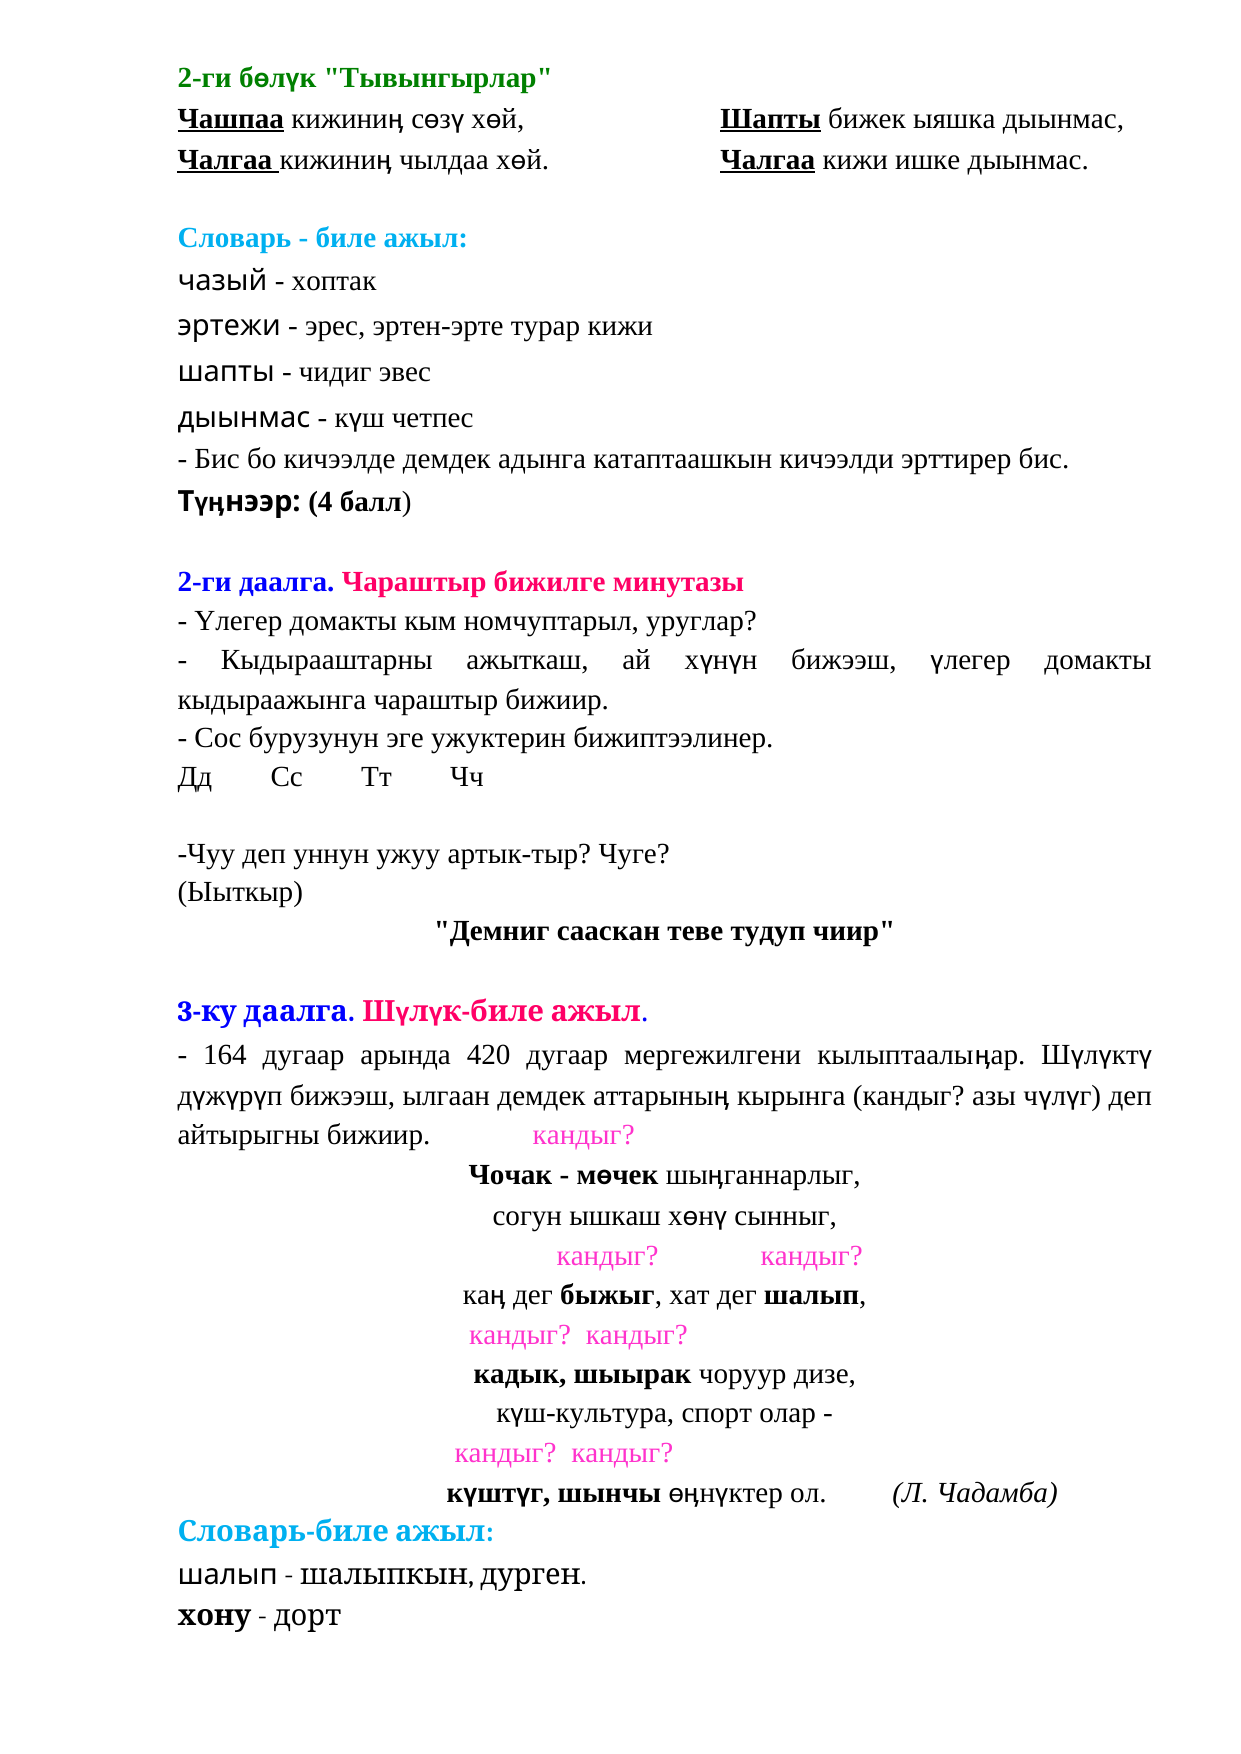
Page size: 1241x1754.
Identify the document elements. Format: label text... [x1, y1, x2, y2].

text эртежи - эрес, эртен-эрте турар кижи [177, 304, 1152, 344]
text чазый - хоптак [177, 259, 1152, 299]
text Түӊнээр: (4 балл) [177, 480, 1152, 520]
text "Демниг сааскан теве тудуп чиир" [177, 913, 1152, 947]
text Чалгаа кижиниӊ чылдаа хѳй. Чалгаа кижи ишке дыынмас. [177, 141, 1152, 177]
text Чашпаа кижиниӊ сѳзү хѳй, Шапты бижек ыяшка дыынмас, [177, 100, 1152, 136]
text - 164 дугаар арында 420 дугаар мергежилгени кылыптаалыӊар. Шүлүктү дүжүрүп бижээш, ылгаан демдек аттарыныӊ кырынга (кандыг? азы чүлүг) деп айтырыгны бижиир. кандыг? [177, 1036, 1152, 1151]
text - Бис бо кичээлде демдек адынга катаптаашкын кичээлди эрттирер бис. [177, 441, 1152, 475]
text кандыг? кандыг? [177, 1435, 1152, 1469]
text кандыг? кандыг? [177, 1238, 1152, 1271]
text дыынмас - күш четпес [177, 396, 1152, 436]
text (Ыыткыр) [177, 874, 1152, 908]
text күштүг, шынчы ѳӊнүктер ол. (Л. Чадамба) [177, 1474, 1152, 1509]
text каӊ дег быжыг, хат дег шалып, [177, 1276, 1152, 1312]
text Словарь-биле ажыл: [177, 1515, 1152, 1548]
text - Сос бурузунун эге ужуктерин бижиптээлинер. [177, 720, 1152, 754]
text согун ышкаш хѳнү сынныг, [177, 1197, 1152, 1232]
text 3-ку даалга. Шүлүк-биле ажыл. [177, 990, 1152, 1030]
text кадык, шыырак чоруур дизе, [177, 1356, 1152, 1389]
text 2-ги даалга. Чараштыр бижилге минутазы [177, 564, 1152, 598]
text Словарь - биле ажыл: [177, 220, 1152, 254]
text - Υлегер домакты кым номчуптарыл, уруглар? [177, 603, 1152, 636]
text шапты - чидиг эвес [177, 350, 1152, 390]
text шалып - шалыпкын, дурген. [177, 1553, 1152, 1593]
text Дд Сс Тт Чч [177, 759, 1152, 792]
text 2-ги бѳлүк "Тывынгырлар" [177, 59, 1152, 95]
text күш-культура, спорт олар - [177, 1394, 1152, 1430]
text Чочак - мѳчек шыӊганнарлыг, [177, 1156, 1152, 1192]
text кандыг? кандыг? [177, 1317, 1152, 1351]
text -Чуу деп уннун ужуу артык-тыр? Чуге? [177, 836, 1152, 869]
text хону - дорт [177, 1599, 1152, 1632]
text - Кыдырааштарны ажыткаш, ай хүнүн бижээш, үлегер домакты кыдыраажынга чараштыр бижиир. [177, 641, 1152, 715]
